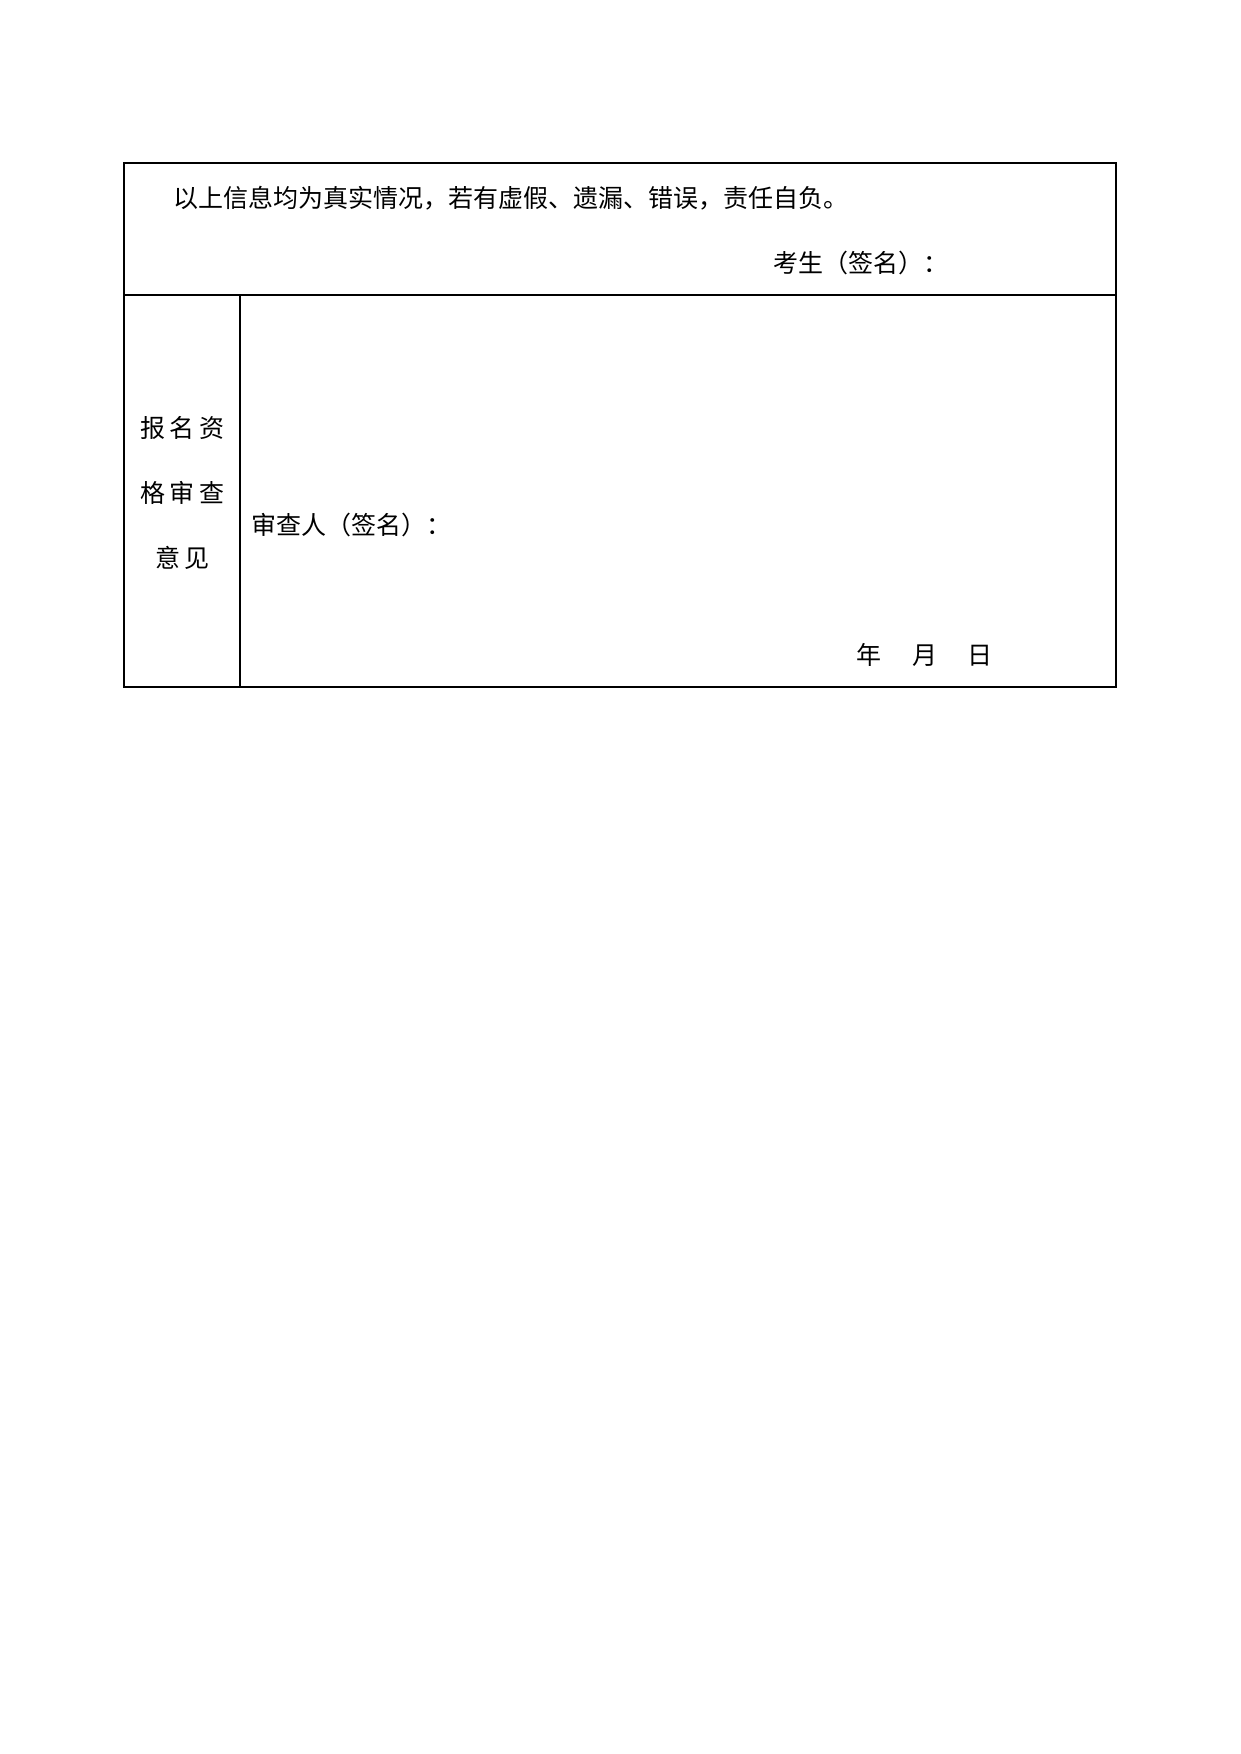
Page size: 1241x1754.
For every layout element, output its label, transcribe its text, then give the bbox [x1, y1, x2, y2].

table_cell 报名资格审查意见 [125, 296, 239, 686]
table_cell 以上信息均为真实情况，若有虚假、遗漏、错误，责任自负。 考生（签名）： [125, 164, 1115, 294]
table_cell 审查人（签名）： 年 月 日 [241, 296, 1115, 686]
